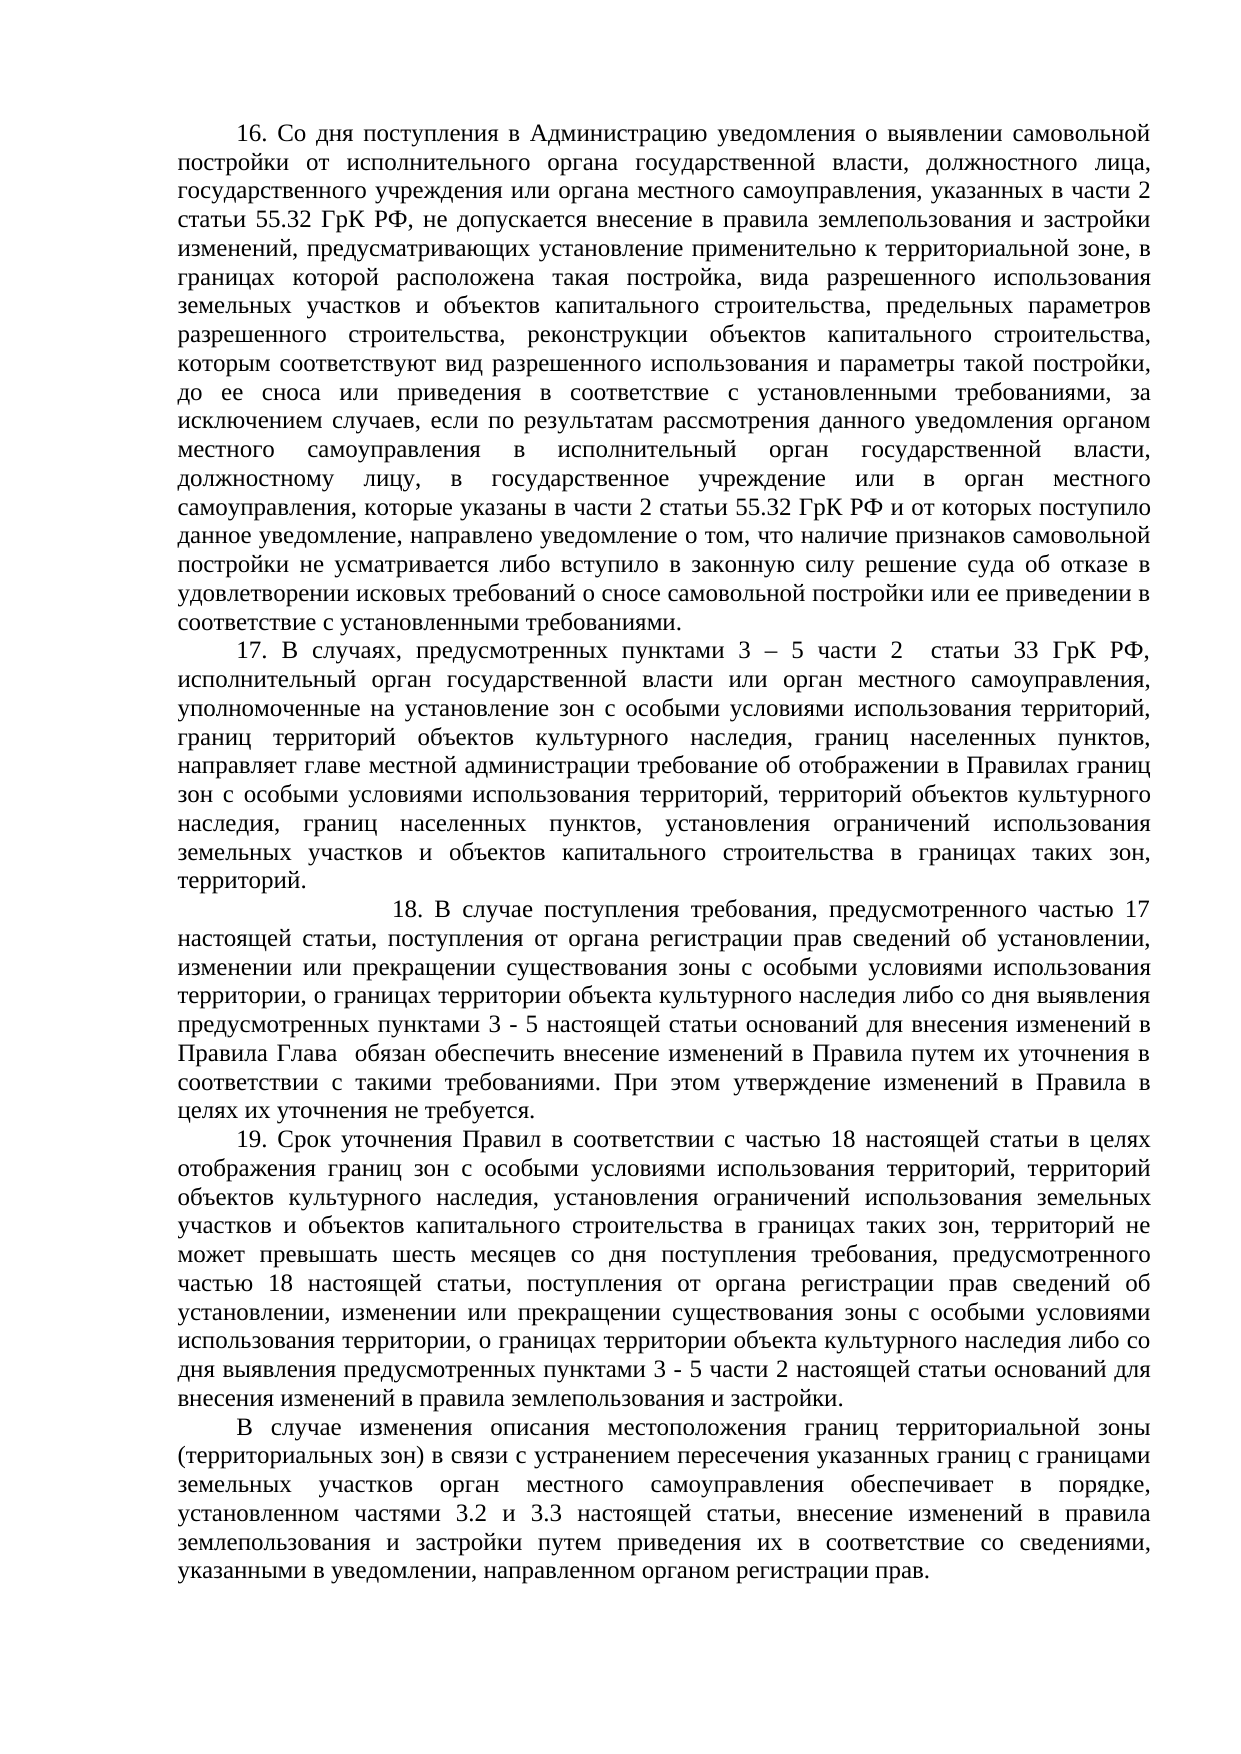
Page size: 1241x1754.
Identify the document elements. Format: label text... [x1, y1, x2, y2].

text 19. Срок уточнения Правил в соответствии с частью 18 настоящей статьи в целях отображения границ зон с особыми условиями использования территорий, территорий объектов культурного наследия, установления ограничений использования земельных участков и объектов капитального строительства в границах таких зон, территорий не может превышать шесть месяцев со дня поступления требования, предусмотренного частью 18 настоящей статьи, поступления от органа регистрации прав сведений об установлении, изменении или прекращении существования зоны с особыми условиями использования территории, о границах территории объекта культурного наследия либо со дня выявления предусмотренных пунктами 3 - 5 части 2 настоящей статьи оснований для внесения изменений в правила землепользования и застройки. [177, 1124, 1152, 1412]
text 18. В случае поступления требования, предусмотренного частью 17 настоящей статьи, поступления от органа регистрации прав сведений об установлении, изменении или прекращении существования зоны с особыми условиями использования территории, о границах территории объекта культурного наследия либо со дня выявления предусмотренных пунктами 3 - 5 настоящей статьи оснований для внесения изменений в Правила Глава обязан обеспечить внесение изменений в Правила путем их уточнения в соответствии с такими требованиями. При этом утверждение изменений в Правила в целях их уточнения не требуется. [177, 894, 1152, 1124]
text 16. Со дня поступления в Администрацию уведомления о выявлении самовольной постройки от исполнительного органа государственной власти, должностного лица, государственного учреждения или органа местного самоуправления, указанных в части 2 статьи 55.32 ГрК РФ, не допускается внесение в правила землепользования и застройки изменений, предусматривающих установление применительно к территориальной зоне, в границах которой расположена такая постройка, вида разрешенного использования земельных участков и объектов капитального строительства, предельных параметров разрешенного строительства, реконструкции объектов капитального строительства, которым соответствуют вид разрешенного использования и параметры такой постройки, до ее сноса или приведения в соответствие с установленными требованиями, за исключением случаев, если по результатам рассмотрения данного уведомления органом местного самоуправления в исполнительный орган государственной власти, должностному лицу, в государственное учреждение или в орган местного самоуправления, которые указаны в части 2 статьи 55.32 ГрК РФ и от которых поступило данное уведомление, направлено уведомление о том, что наличие признаков самовольной постройки не усматривается либо вступило в законную силу решение суда об отказе в удовлетворении исковых требований о сносе самовольной постройки или ее приведении в соответствие с установленными требованиями. [177, 118, 1152, 636]
text В случае изменения описания местоположения границ территориальной зоны (территориальных зон) в связи с устранением пересечения указанных границ с границами земельных участков орган местного самоуправления обеспечивает в порядке, установленном частями 3.2 и 3.3 настоящей статьи, внесение изменений в правила землепользования и застройки путем приведения их в соответствие со сведениями, указанными в уведомлении, направленном органом регистрации прав. [177, 1412, 1152, 1584]
text 17. В случаях, предусмотренных пунктами 3 – 5 части 2 статьи 33 ГрК РФ, исполнительный орган государственной власти или орган местного самоуправления, уполномоченные на установление зон с особыми условиями использования территорий, границ территорий объектов культурного наследия, границ населенных пунктов, направляет главе местной администрации требование об отображении в Правилах границ зон с особыми условиями использования территорий, территорий объектов культурного наследия, границ населенных пунктов, установления ограничений использования земельных участков и объектов капитального строительства в границах таких зон, территорий. [177, 636, 1152, 894]
